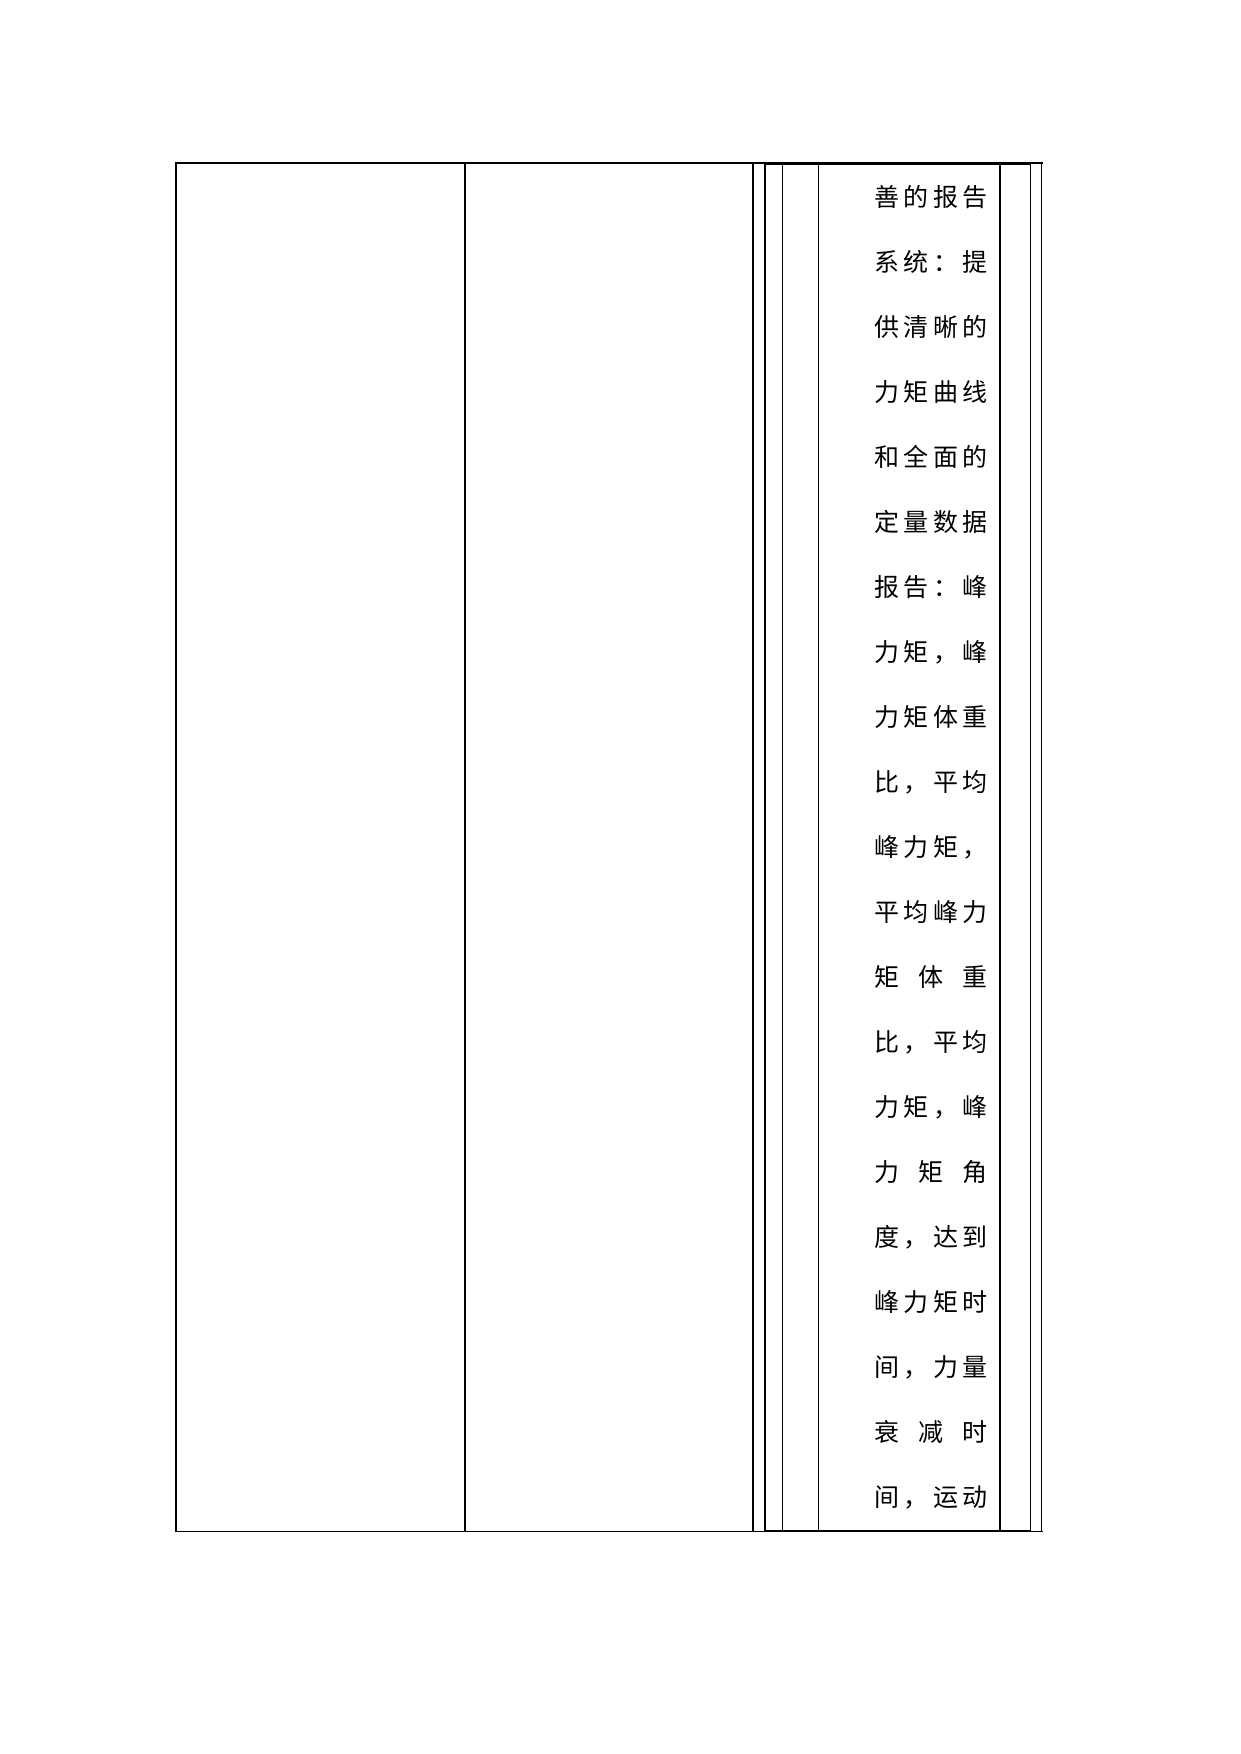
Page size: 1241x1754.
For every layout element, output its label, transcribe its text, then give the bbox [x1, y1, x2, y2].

table_cell [1031, 164, 1041, 1531]
table_cell [1001, 165, 1030, 1530]
table_cell [766, 165, 782, 1530]
table_cell [754, 164, 764, 1531]
table_cell [466, 164, 752, 1531]
table_cell [819, 165, 999, 1530]
table_cell 1 [177, 164, 464, 1531]
table_cell [783, 165, 818, 1530]
